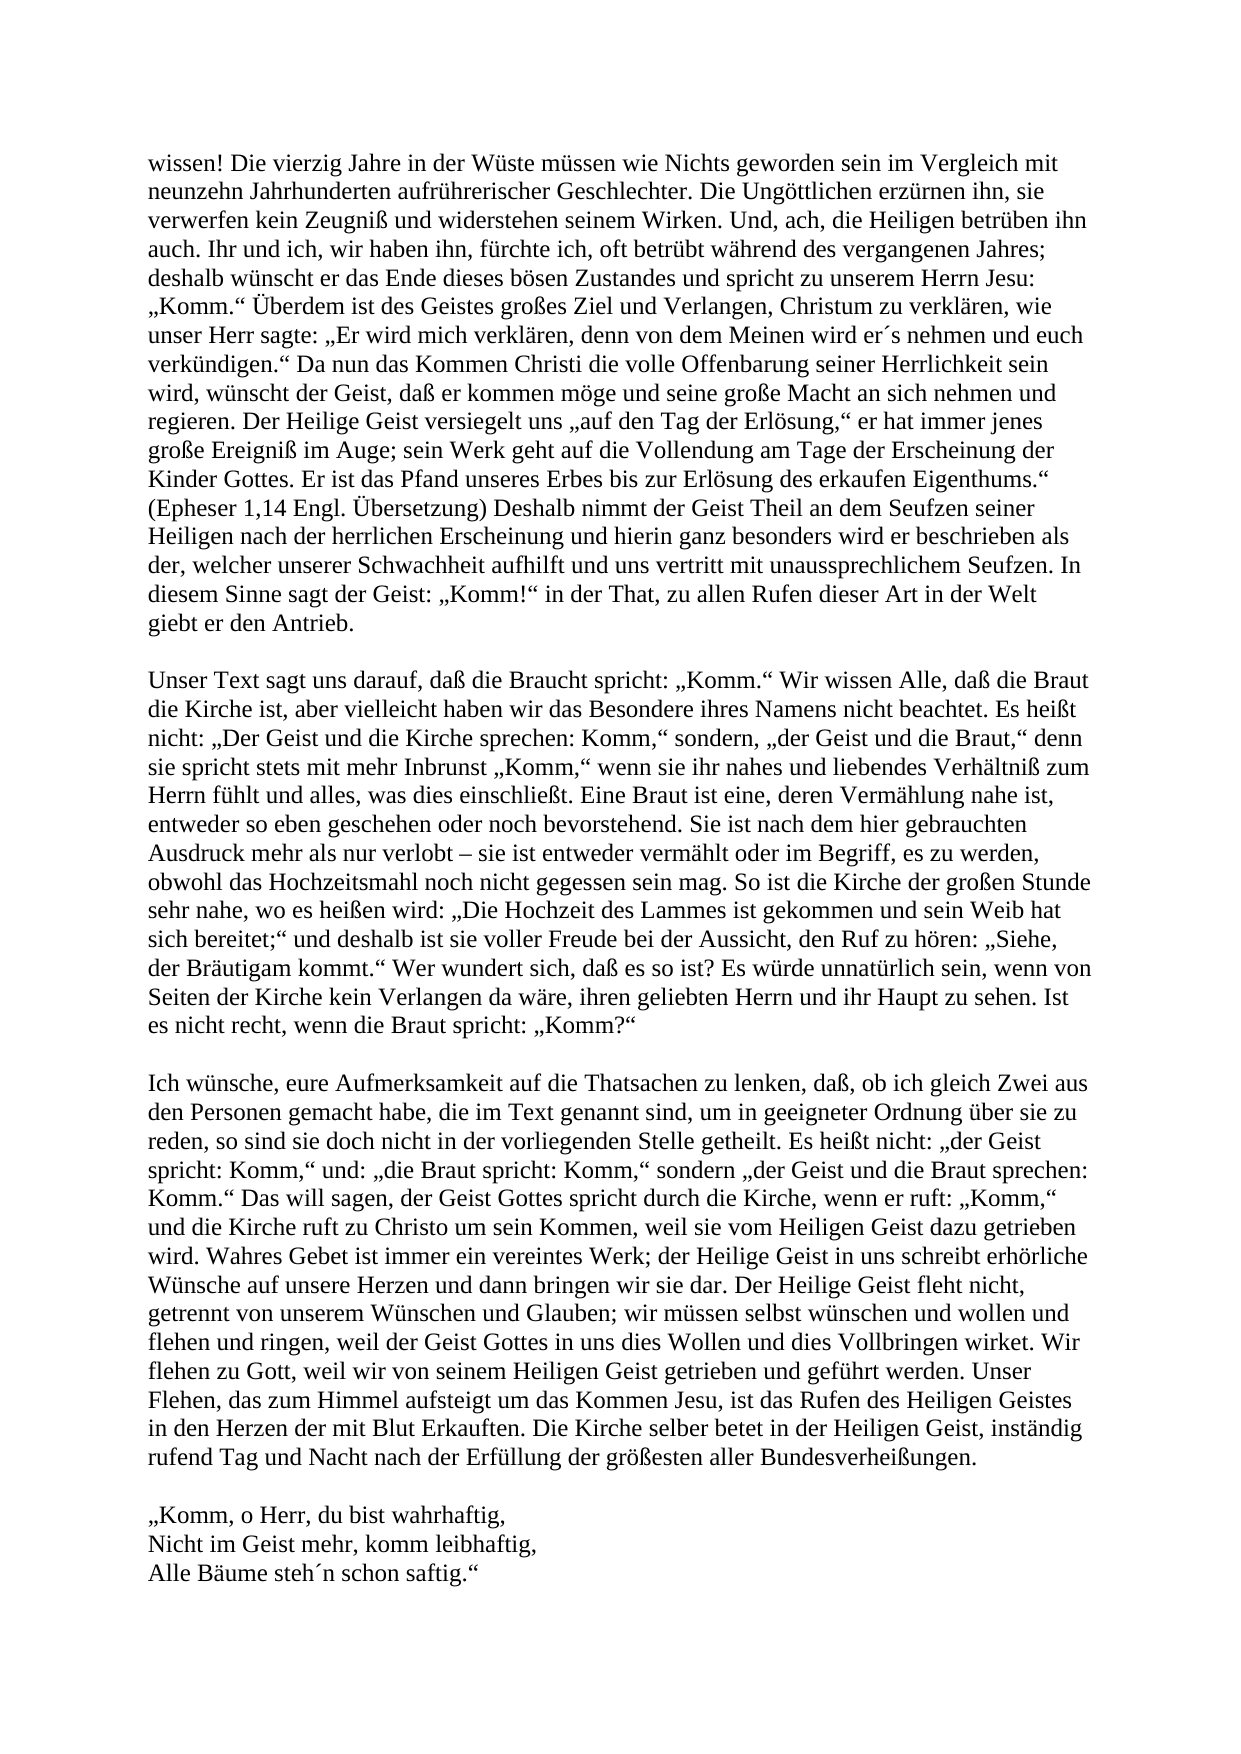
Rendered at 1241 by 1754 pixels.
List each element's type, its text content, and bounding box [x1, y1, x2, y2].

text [148, 148, 1093, 636]
text „Komm, o Herr, du bist wahrhaftig, Nicht im Geist mehr, komm leibhaftig, Alle Bäume steh´n schon saftig.“ [148, 1500, 1093, 1586]
text Unser Text sagt uns darauf, daß die Braucht spricht: „Komm.“ Wir wissen Alle, daß die Braut die Kirche ist, aber vielleicht haben wir das Besondere ihres Namens nicht beachtet. Es heißt nicht: „Der Geist und die Kirche sprechen: Komm,“ sondern, „der Geist und die Braut,“ denn sie spricht stets mit mehr Inbrunst „Komm,“ wenn sie ihr nahes und liebendes Verhältniß zum Herrn fühlt und alles, was dies einschließt. Eine Braut ist eine, deren Vermählung nahe ist, entweder so eben geschehen oder noch bevorstehend. Sie ist nach dem hier gebrauchten Ausdruck mehr als nur verlobt – sie ist entweder vermählt oder im Begriff, es zu werden, obwohl das Hochzeitsmahl noch nicht gegessen sein mag. So ist die Kirche der großen Stunde sehr nahe, wo es heißen wird: „Die Hochzeit des Lammes ist gekommen und sein Weib hat sich bereitet;“ und deshalb ist sie voller Freude bei der Aussicht, den Ruf zu hören: „Siehe, der Bräutigam kommt.“ Wer wundert sich, daß es so ist? Es würde unnatürlich sein, wenn von Seiten der Kirche kein Verlangen da wäre, ihren geliebten Herrn und ihr Haupt zu sehen. Ist es nicht recht, wenn die Braut spricht: „Komm?“ [148, 666, 1093, 1039]
text Ich wünsche, eure Aufmerksamkeit auf die Thatsachen zu lenken, daß, ob ich gleich Zwei aus den Personen gemacht habe, die im Text genannt sind, um in geeigneter Ordnung über sie zu reden, so sind sie doch nicht in der vorliegenden Stelle getheilt. Es heißt nicht: „der Geist spricht: Komm,“ und: „die Braut spricht: Komm,“ sondern „der Geist und die Braut sprechen: Komm.“ Das will sagen, der Geist Gottes spricht durch die Kirche, wenn er ruft: „Komm,“ und die Kirche ruft zu Christo um sein Kommen, weil sie vom Heiligen Geist dazu getrieben wird. Wahres Gebet ist immer ein vereintes Werk; der Heilige Geist in uns schreibt erhörliche Wünsche auf unsere Herzen und dann bringen wir sie dar. Der Heilige Geist fleht nicht, getrennt von unserem Wünschen und Glauben; wir müssen selbst wünschen und wollen und flehen und ringen, weil der Geist Gottes in uns dies Wollen und dies Vollbringen wirket. Wir flehen zu Gott, weil wir von seinem Heiligen Geist getrieben und geführt werden. Unser Flehen, das zum Himmel aufsteigt um das Kommen Jesu, ist das Rufen des Heiligen Geistes in den Herzen der mit Blut Erkauften. Die Kirche selber betet in der Heiligen Geist, inständig rufend Tag und Nacht nach der Erfüllung der größesten aller Bundesverheißungen. [148, 1068, 1093, 1471]
